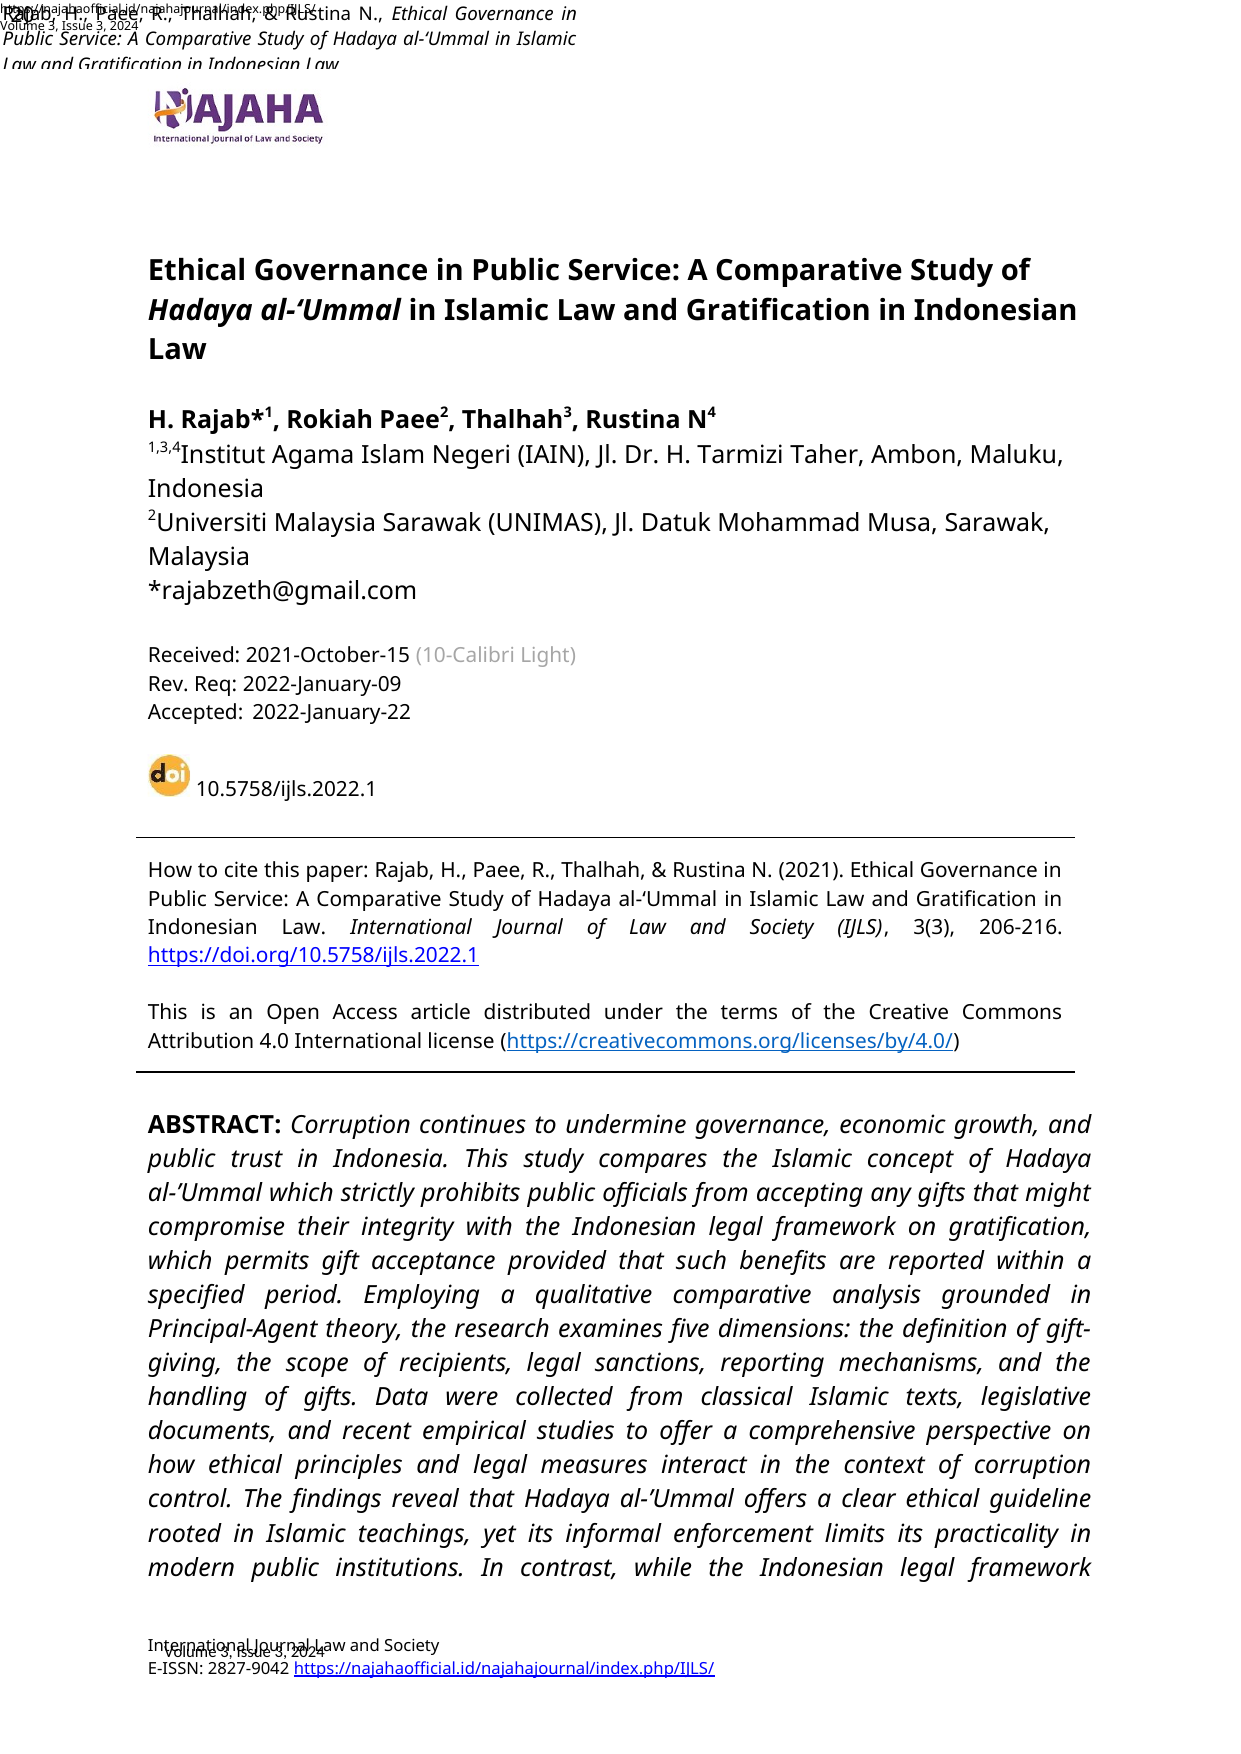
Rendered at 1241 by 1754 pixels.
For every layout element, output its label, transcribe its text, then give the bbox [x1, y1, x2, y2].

text Received: 2021-October-15 (10-Calibri Light) [148, 641, 1016, 669]
text 1,3,4Institut Agama Islam Negeri (IAIN), Jl. Dr. H. Tarmizi Taher, Ambon, Maluku, Indonesia [148, 436, 1092, 504]
text 10.5758/ijls.2022.1 [148, 754, 1016, 803]
text H. Rajab*1, Rokiah Paee2, Thalhah3, Rustina N4 [148, 402, 1092, 436]
text Rev. Req: 2022-January-09 [148, 669, 1016, 697]
text 2Universiti Malaysia Sarawak (UNIMAS), Jl. Datuk Mohammad Musa, Sarawak, Malaysia [148, 504, 1092, 572]
text Accepted: 2022-January-22 [148, 697, 1016, 726]
text *rajabzeth@gmail.com [148, 572, 1092, 607]
text Ethical Governance in Public Service: A Comparative Study of Hadaya al-‘Ummal in Islamic Law and Gratification in Indonesian Law [148, 249, 1092, 368]
picture [147, 75, 328, 158]
picture [147, 754, 191, 797]
table_header How to cite this paper: Rajab, H., Paee, R., Thalhah, & Rustina N. (2021). Ethical Governance in Public Service: A Comparative Study of Hadaya al-‘Ummal in Islamic Law and Gratification in Indonesian Law. International Journal of Law and Society (IJLS), 3(3), 206-216. https://doi.org/10.5758/ijls.2022.1 This is an Open Access article distributed under the terms of the Creative Commons Attribution 4.0 International license (https://creativecommons.org/licenses/by/4.0/) [136, 838, 1074, 1071]
